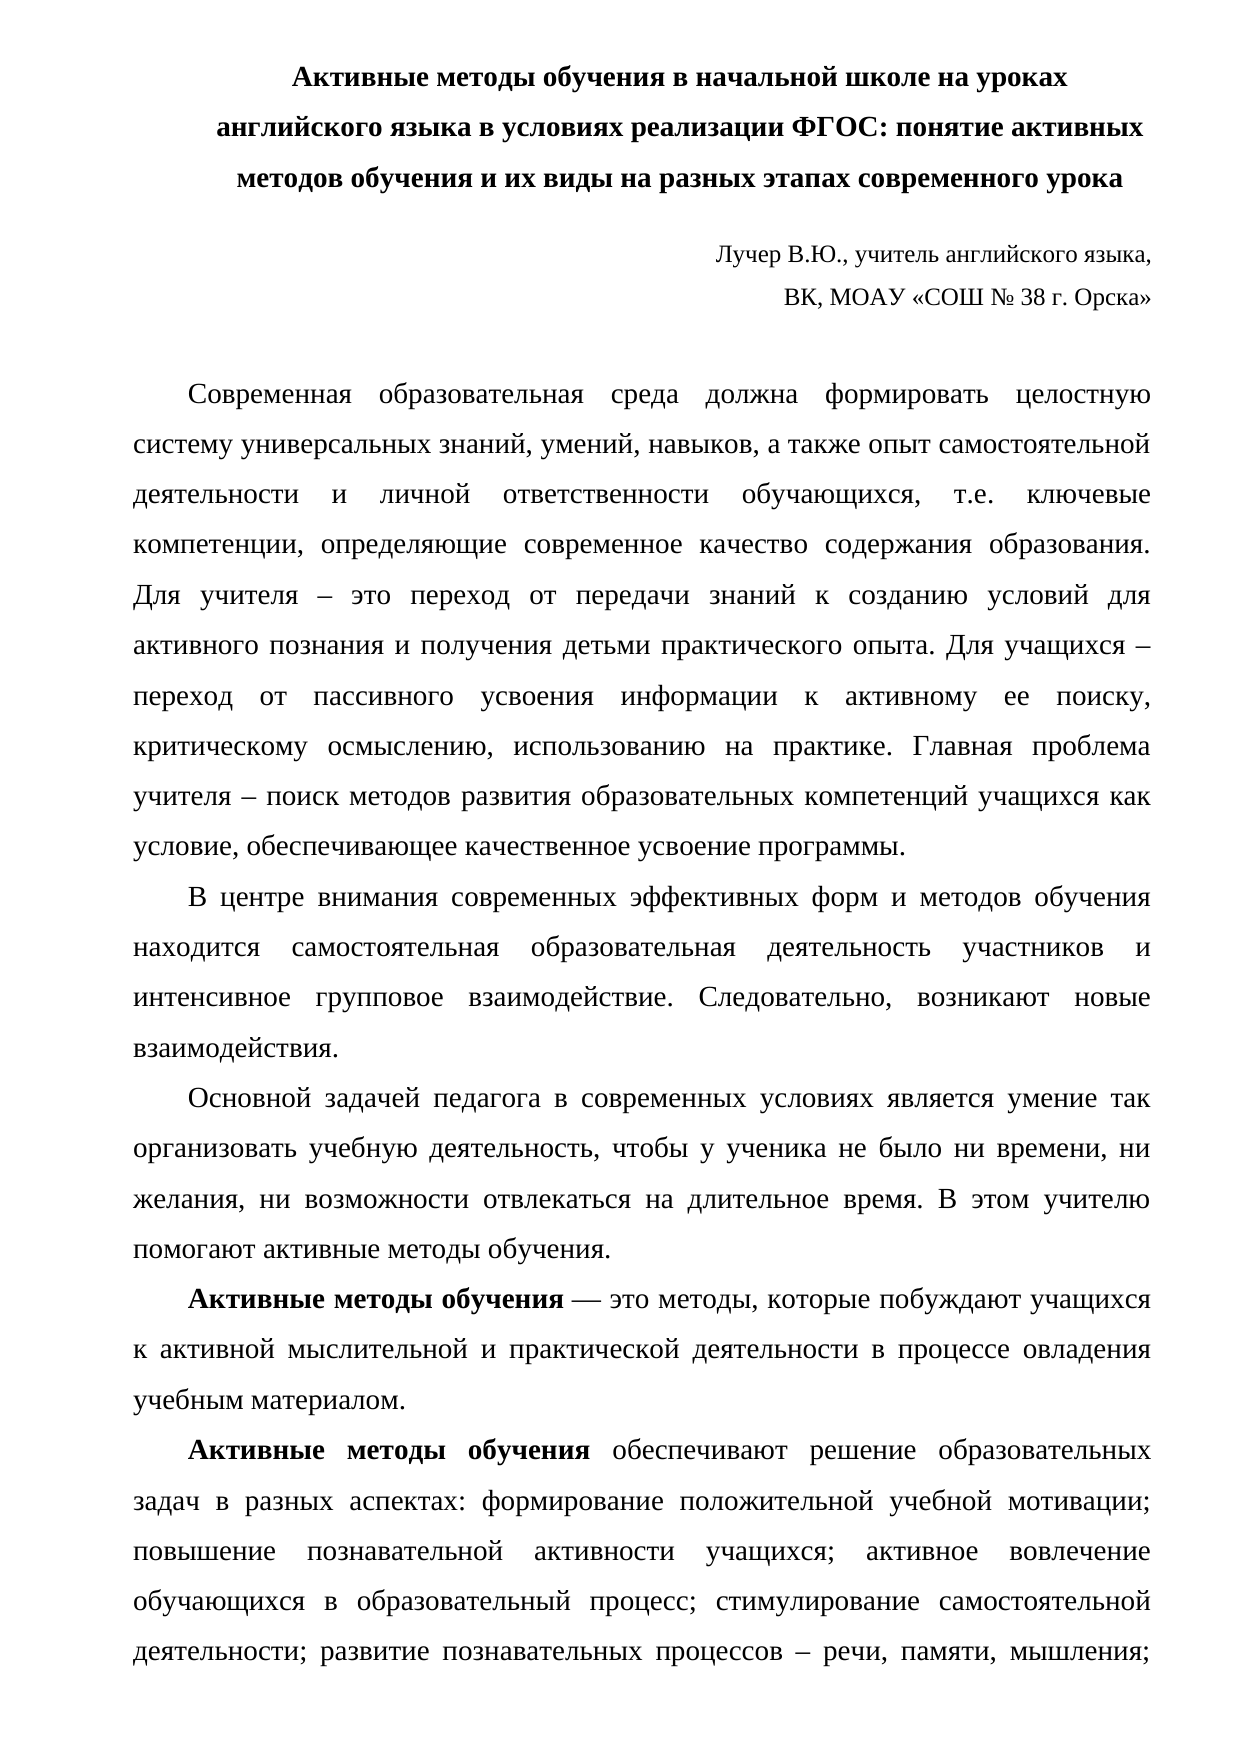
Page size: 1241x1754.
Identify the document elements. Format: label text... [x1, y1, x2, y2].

text В центре внимания современных эффективных форм и методов обучения находится самостоятельная образовательная деятельность участников и интенсивное групповое взаимодействие. Следовательно, возникают новые взаимодействия. [133, 879, 1152, 1063]
text ВК, МОАУ «СОШ № 38 г. Орска» [133, 282, 1152, 311]
text Лучер В.Ю., учитель английского языка, [133, 239, 1152, 268]
text Активные методы обучения — это методы, которые побуждают учащихся к активной мыслительной и практической деятельности в процессе овладения учебным материалом. [133, 1281, 1152, 1416]
text Современная образовательная среда должна формировать целостную систему универсальных знаний, умений, навыков, а также опыт самостоятельной деятельности и личной ответственности обучающихся, т.е. ключевые компетенции, определяющие современное качество содержания образования. Для учителя – это переход от передачи знаний к созданию условий для активного познания и получения детьми практического опыта. Для учащихся – переход от пассивного усвоения информации к активному ее поиску, критическому осмыслению, использованию на практике. Главная проблема учителя – поиск методов развития образовательных компетенций учащихся как условие, обеспечивающее качественное усвоение программы. [133, 376, 1152, 862]
text Основной задачей педагога в современных условиях является умение так организовать учебную деятельность, чтобы у ученика не было ни времени, ни желания, ни возможности отвлекаться на длительное время. В этом учителю помогают активные методы обучения. [133, 1080, 1152, 1264]
text Активные методы обучения в начальной школе на уроках английского языка в условиях реализации ФГОС: понятие активных методов обучения и их виды на разных этапах современного урока [208, 59, 1152, 193]
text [133, 1432, 1152, 1667]
